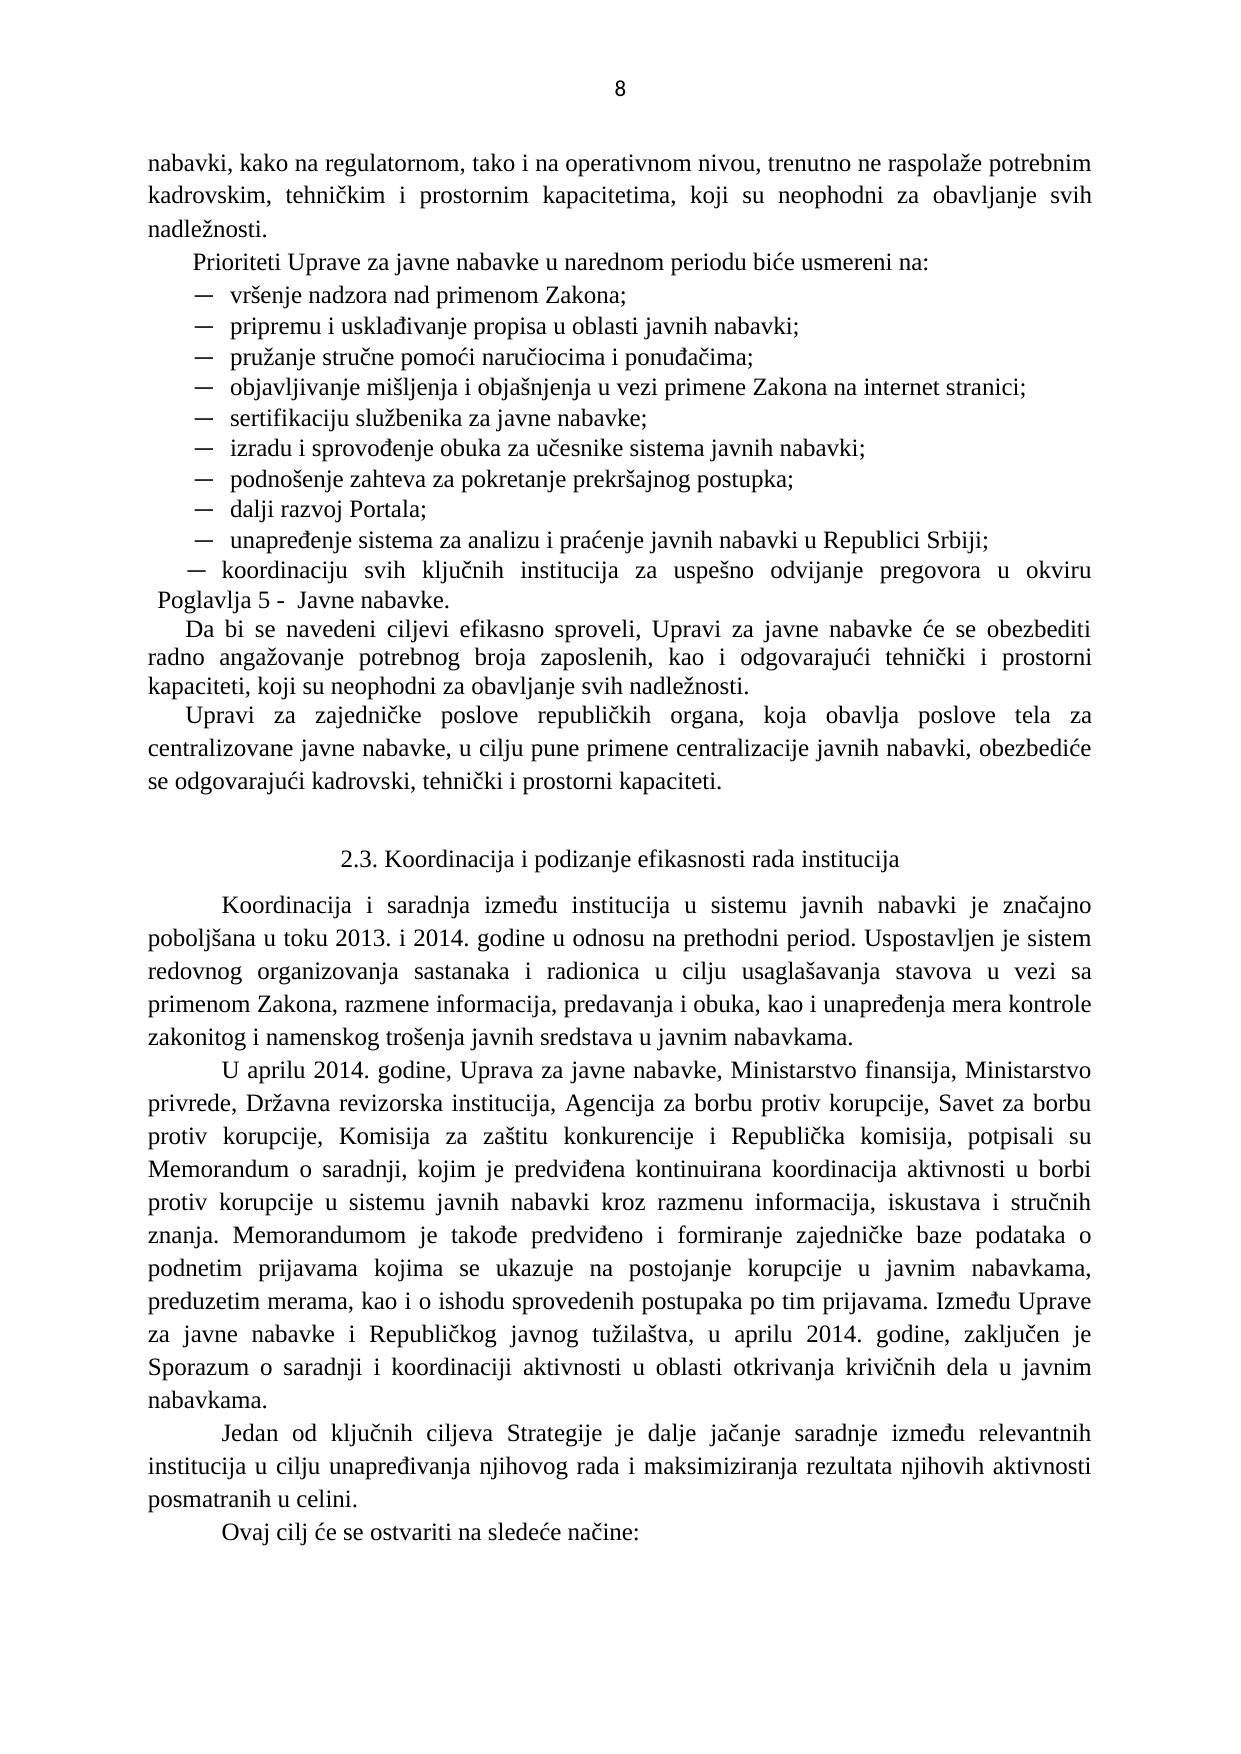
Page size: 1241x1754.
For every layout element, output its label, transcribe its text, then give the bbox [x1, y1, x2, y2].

text Jedan od ključnih ciljeva Strategije je dalje jačanje saradnje između relevantnih institucija u cilju unapređivanja njihovog rada i maksimiziranja rezultata njihovih aktivnosti posmatranih u celini. [148, 1418, 1093, 1513]
list objavljivanje mišljenja i objašnjenja u vezi primene Zakona na internet stranici; [192, 371, 1093, 402]
list podnošenje zahteva za pokretanje prekršajnog postupka; [192, 463, 1093, 493]
text Da bi se navedeni ciljevi efikasno sproveli, Upravi za javne nabavke će se obezbediti radno angažovanje potrebnog broja zaposlenih, kao i odgovarajući tehnički i prostorni kapaciteti, koji su neophodni za obavljanje svih nadležnosti. [148, 614, 1093, 700]
text Upravi za zajedničke poslove republičkih organa, koja obavlja poslove tela za centralizovane javne nabavke, u cilju pune primene centralizacije javnih nabavki, obezbediće se odgovarajući kadrovski, tehnički i prostorni kapaciteti. [148, 700, 1093, 795]
text U aprilu 2014. godine, Uprava za javne nabavke, Ministarstvo finansija, Ministarstvo privrede, Državna revizorska institucija, Agencija za borbu protiv korupcije, Savet za borbu protiv korupcije, Komisija za zaštitu konkurencije i Republička komisija, potpisali su Memorandum o saradnji, kojim je predviđena kontinuirana koordinacija aktivnosti u borbi protiv korupcije u sistemu javnih nabavki kroz razmenu informacija, iskustava i stručnih znanja. Memorandumom je takođe predviđeno i formiranje zajedničke baze podataka o podnetim prijavama kojima se ukazuje na postojanje korupcije u javnim nabavkama, preduzetim merama, kao i o ishodu sprovedenih postupaka po tim prijavama. Između Uprave za javne nabavke i Republičkog javnog tužilaštva, u aprilu 2014. godine, zaključen je Sporazum o saradnji i koordinaciji aktivnosti u oblasti otkrivanja krivičnih dela u javnim nabavkama. [148, 1055, 1093, 1414]
text Ovaj cilj će se ostvariti na sledeće načine: [148, 1517, 1093, 1546]
list dalji razvoj Portala; [192, 493, 1093, 524]
list vršenje nadzora nad primenom Zakona; [192, 280, 1093, 310]
list unapređenje sistema za analizu i praćenje javnih nabavki u Republici Srbiji; [192, 524, 1093, 554]
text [148, 148, 1093, 242]
list pripremu i usklađivanje propisa u oblasti javnih nabavki; [192, 310, 1093, 341]
list koordinaciju svih ključnih institucija za uspešno odvijanje pregovora u okviru Poglavlja 5 - Javne nabavke. [157, 554, 1093, 614]
list izradu i sprovođenje obuka za učesnike sistema javnih nabavki; [192, 432, 1093, 463]
list pružanje stručne pomoći naručiocima i ponuđačima; [192, 341, 1093, 371]
text 2.3. Koordinacija i podizanje efikasnosti rada institucija [148, 844, 1093, 873]
list sertifikaciju službenika za javne nabavke; [192, 402, 1093, 432]
text Prioriteti Uprave za javne nabavke u narednom periodu biće usmereni na: [148, 247, 1093, 275]
text Koordinacija i saradnja između institucija u sistemu javnih nabavki je značajno poboljšana u toku 2013. i 2014. godine u odnosu na prethodni period. Uspostavljen je sistem redovnog organizovanja sastanaka i radionica u cilju usaglašavanja stavova u vezi sa primenom Zakona, razmene informacija, predavanja i obuka, kao i unapređenja mera kontrole zakonitog i namenskog trošenja javnih sredstava u javnim nabavkama. [148, 890, 1093, 1051]
